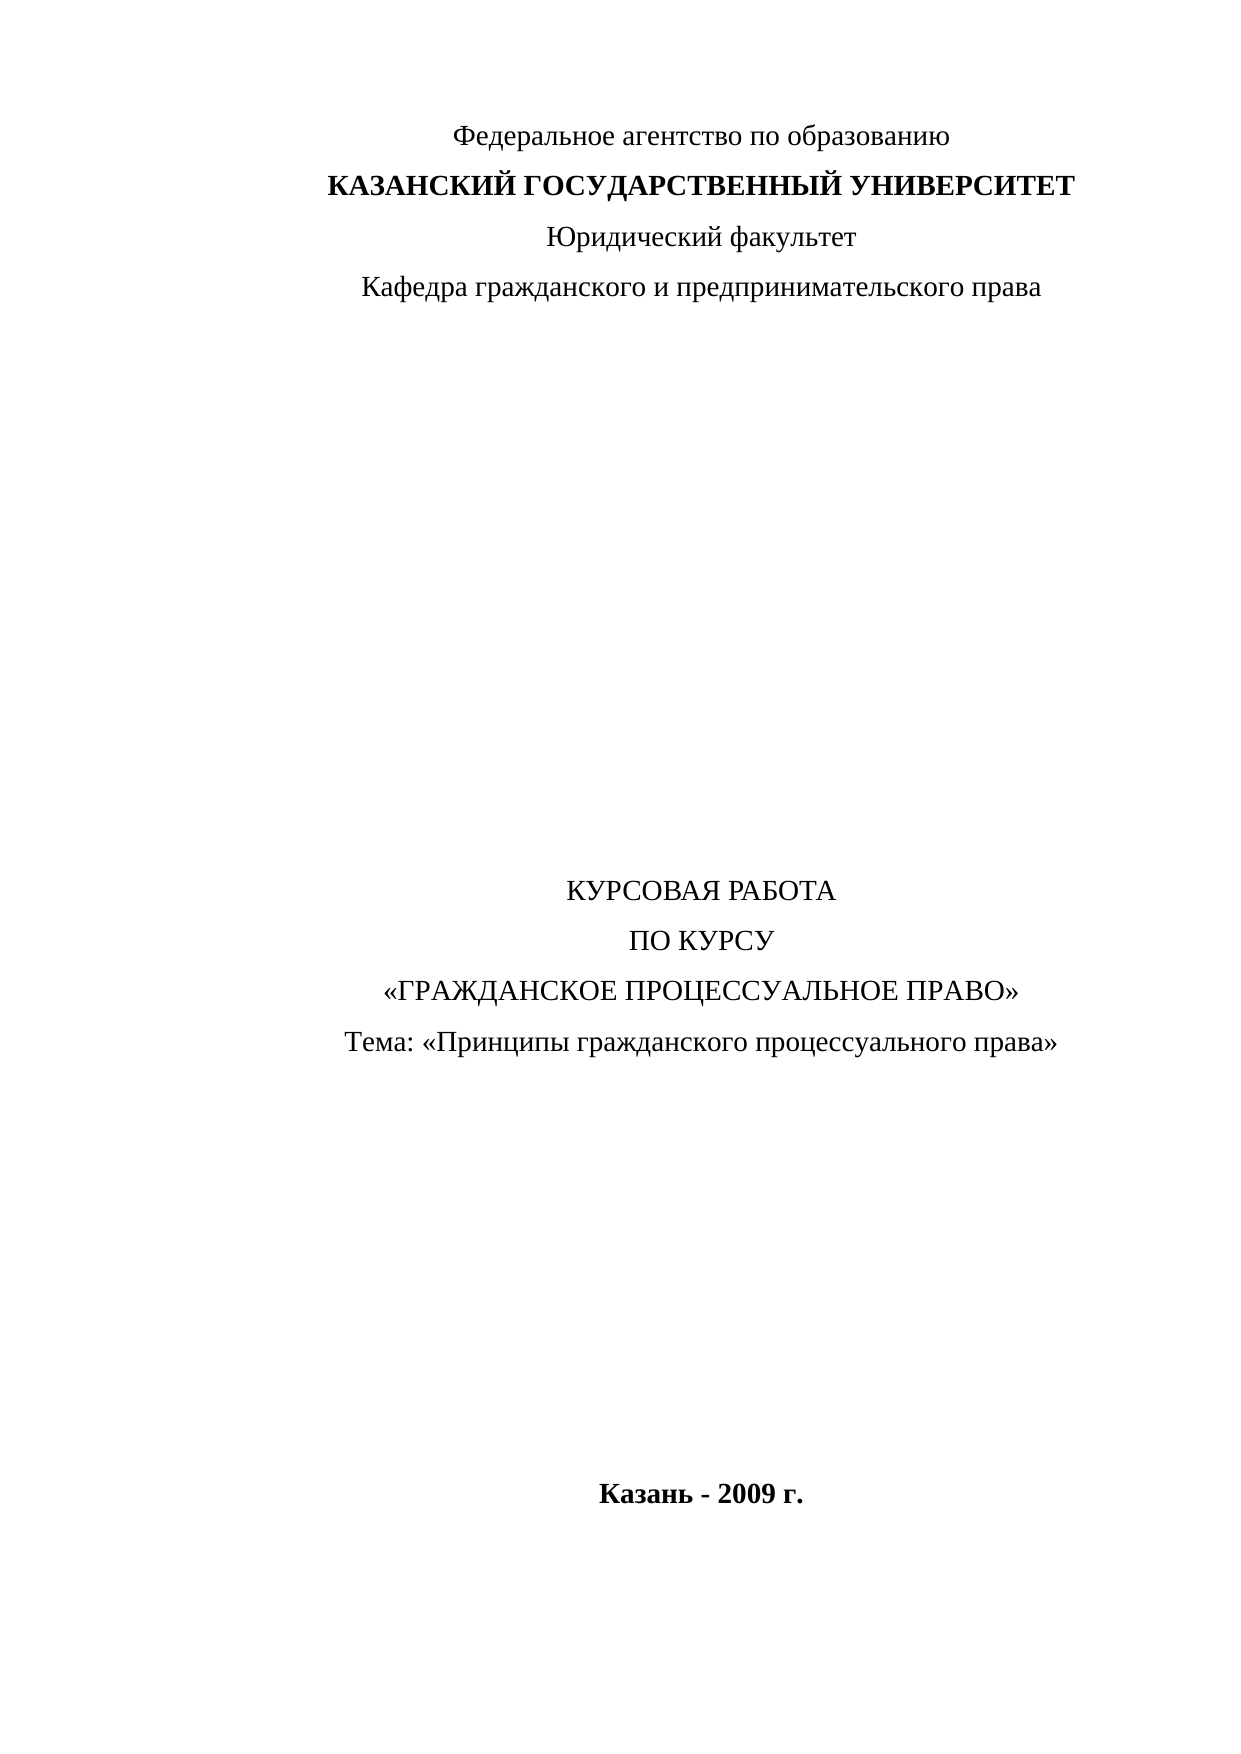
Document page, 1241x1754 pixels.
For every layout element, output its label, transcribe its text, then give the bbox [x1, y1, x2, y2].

text КАЗАНСКИЙ ГОСУДАРСТВЕННЫЙ УНИВЕРСИТЕТ [177, 168, 1152, 202]
text ПО КУРСУ [177, 923, 1152, 957]
text Юридический факультет [177, 219, 1152, 252]
text Кафедра гражданского и предпринимательского права [177, 269, 1152, 303]
text «ГРАЖДАНСКОЕ ПРОЦЕССУАЛЬНОЕ ПРАВО» [177, 973, 1152, 1007]
subtitle КУРСОВАЯ РАБОТА [177, 873, 1152, 906]
text Тема: «Принципы гражданского процессуального права» [177, 1024, 1152, 1057]
subtitle Казань - . [177, 1477, 1152, 1510]
text Федеральное агентство по образованию [177, 118, 1152, 152]
